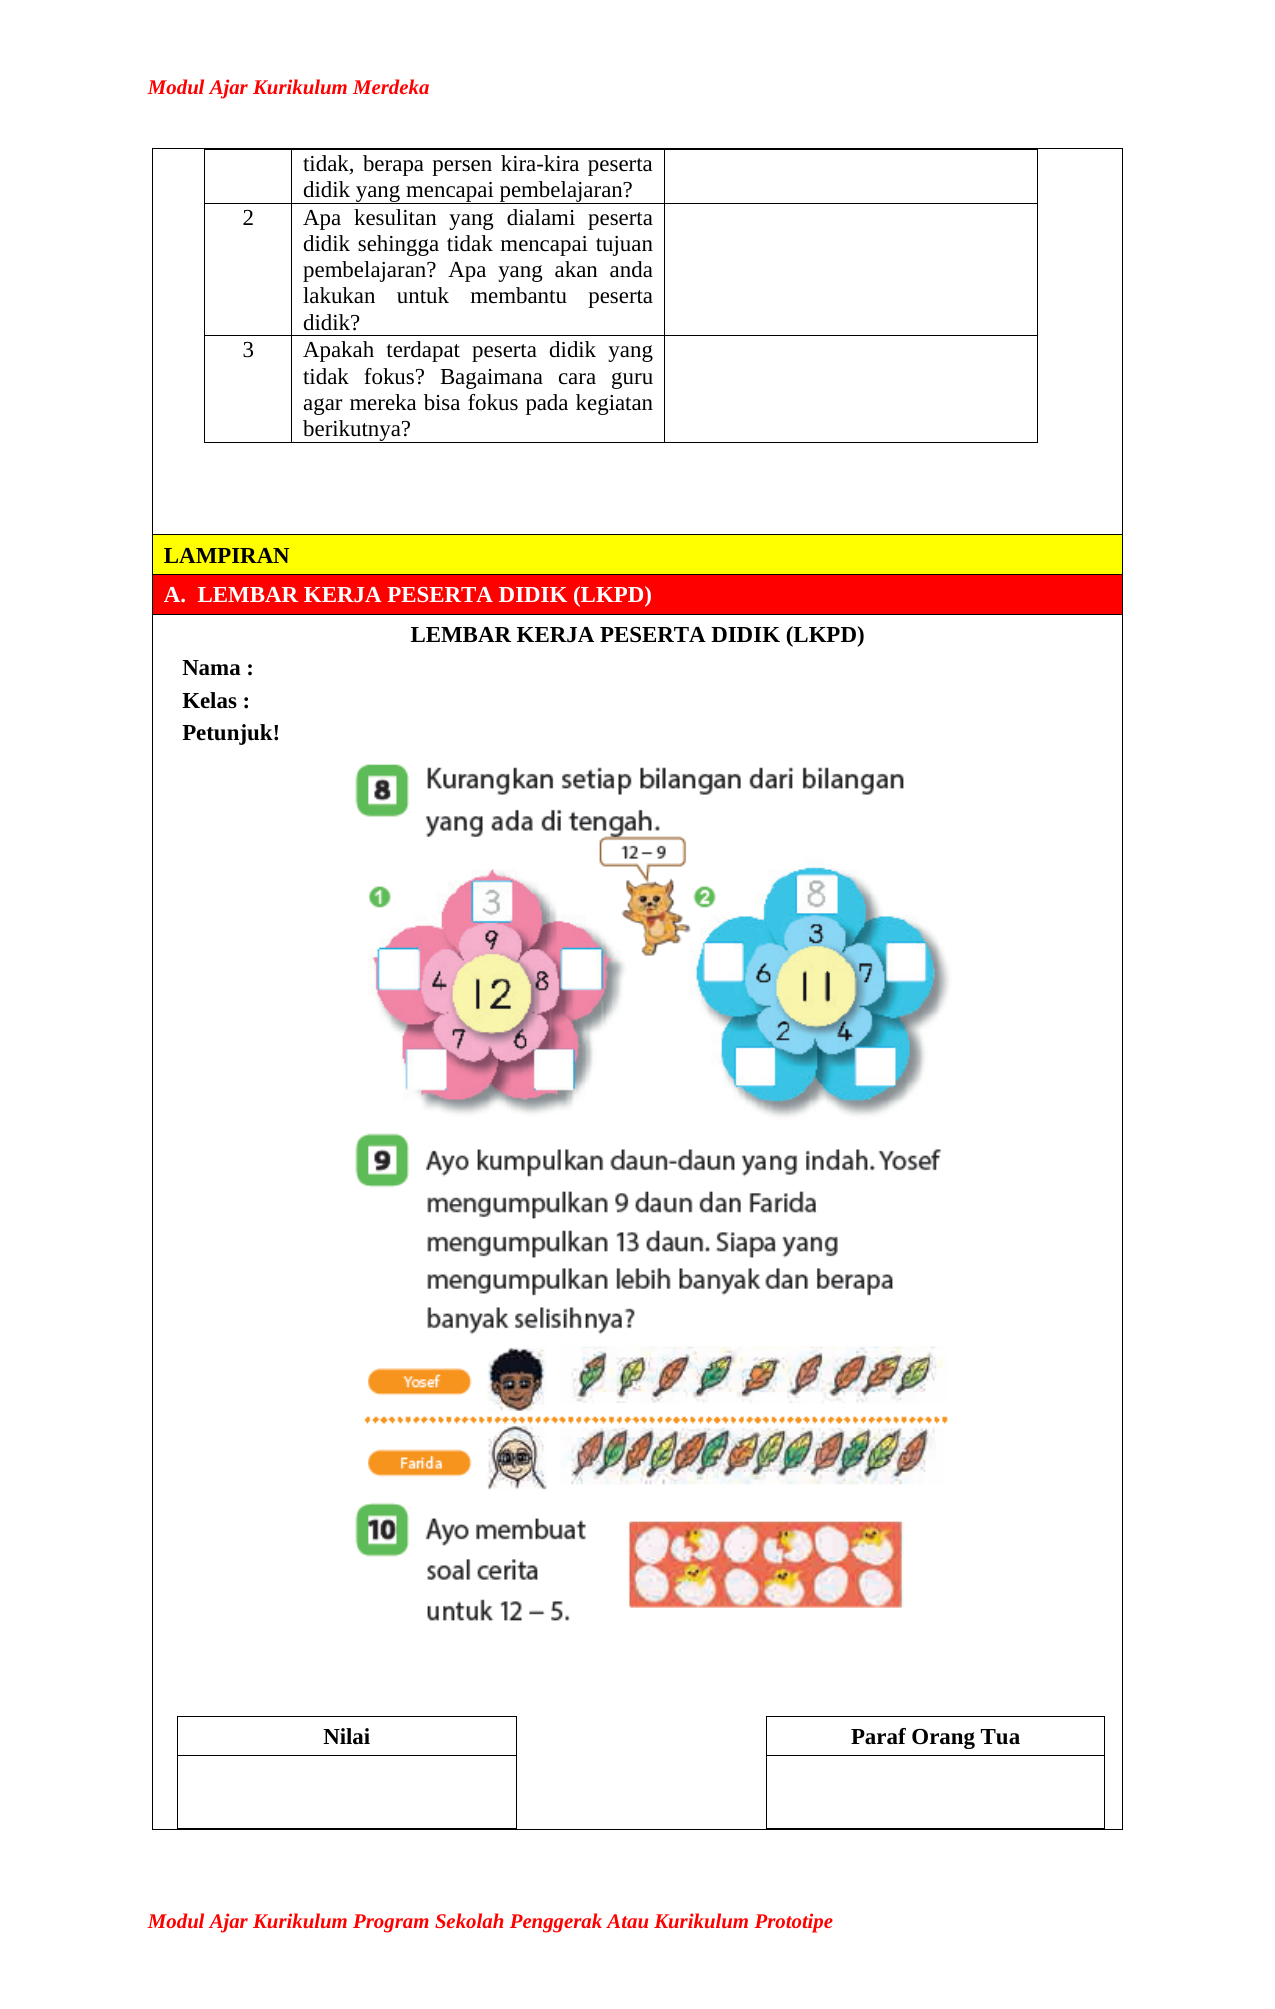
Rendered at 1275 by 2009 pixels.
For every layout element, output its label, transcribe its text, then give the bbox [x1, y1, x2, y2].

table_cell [153, 149, 1122, 534]
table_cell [153, 615, 1122, 1829]
table_cell LAMPIRAN [153, 535, 1122, 574]
table_cell A. LEMBAR KERJA PESERTA DIDIK (LKPD) [153, 575, 1122, 614]
picture [331, 751, 963, 1644]
